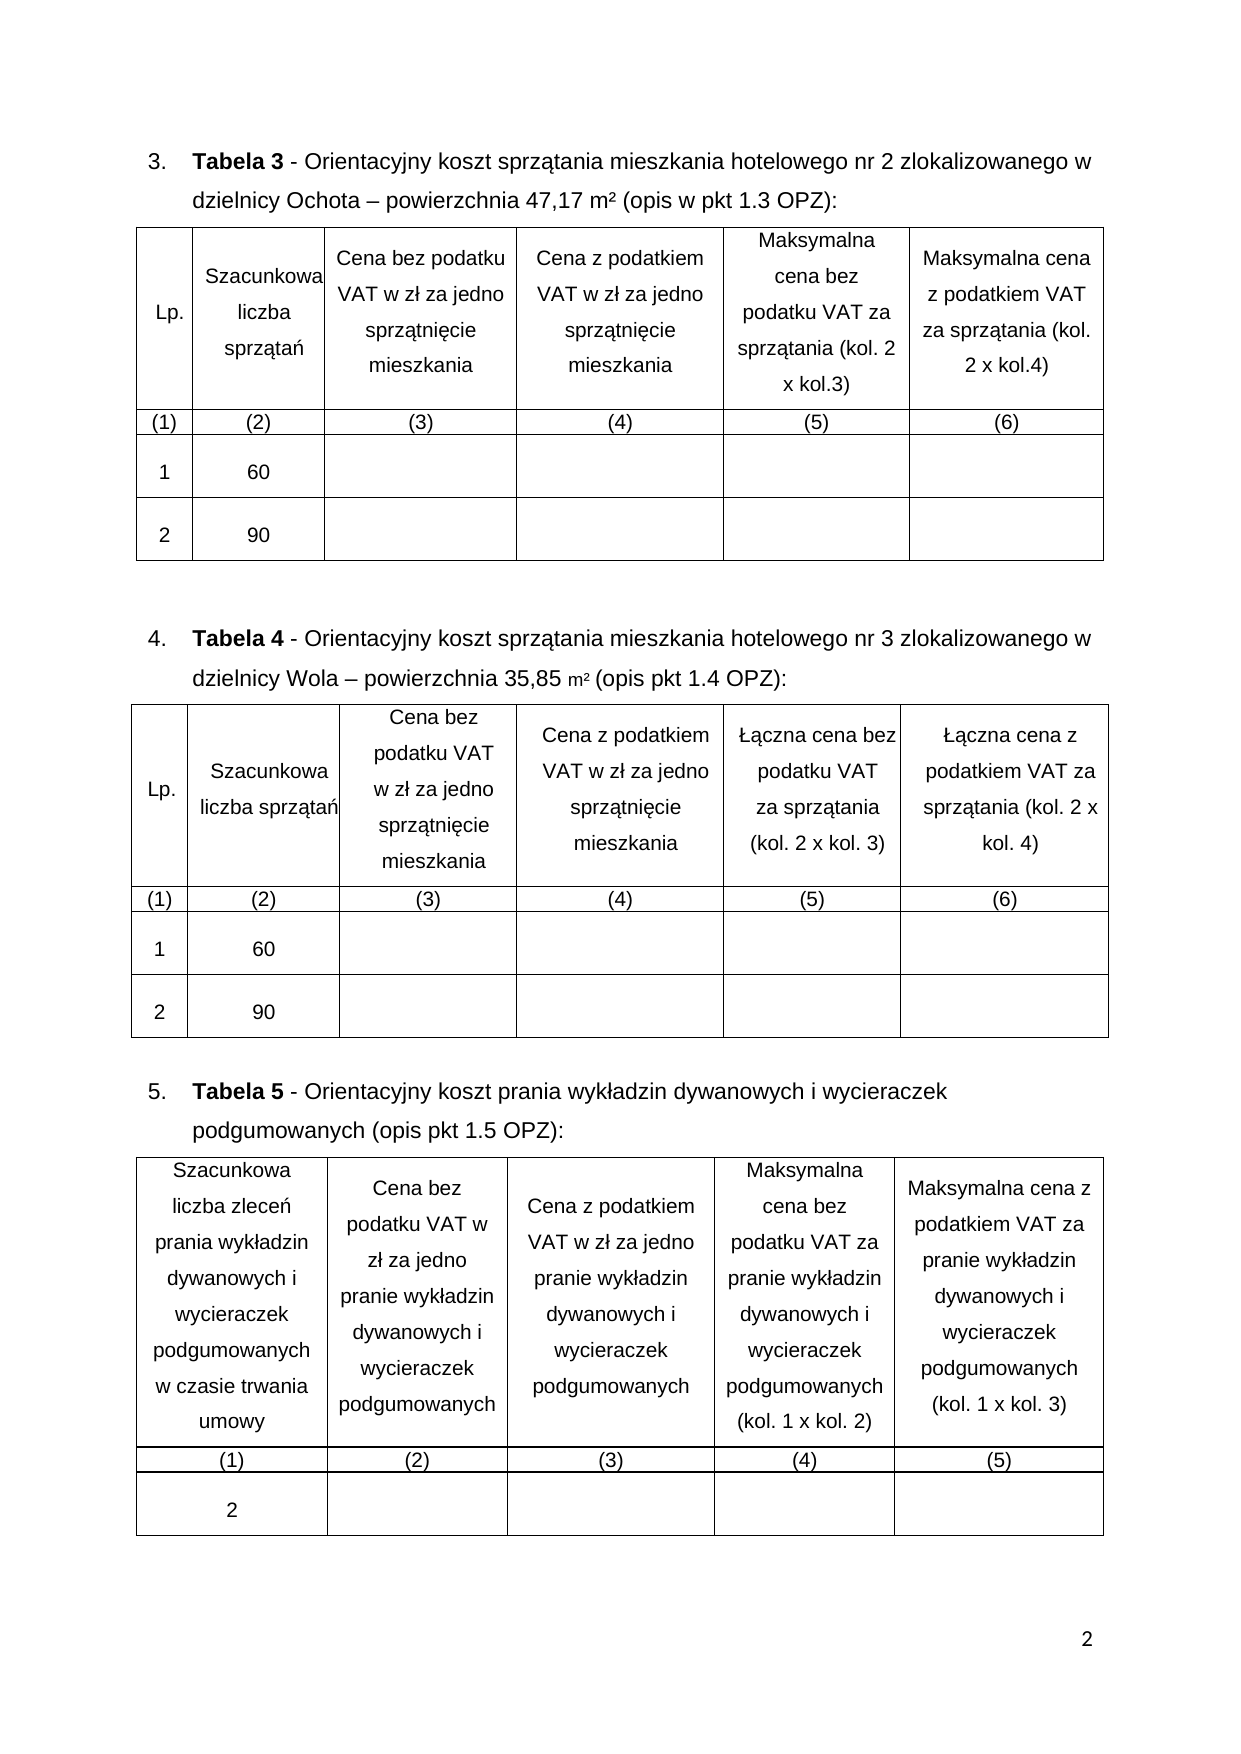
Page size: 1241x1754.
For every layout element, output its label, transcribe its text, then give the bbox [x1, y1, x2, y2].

table_cell [724, 435, 909, 497]
table_cell [340, 975, 516, 1037]
table_cell (6) [910, 410, 1103, 433]
table_cell (1) [137, 410, 192, 433]
table_cell (1) [132, 887, 187, 911]
table_cell [508, 1473, 714, 1534]
table_header Łączna cena bez podatku VAT za sprzątania (kol. 2 x kol. 3) [724, 705, 900, 886]
table_cell (3) [340, 887, 516, 911]
table_header Łączna cena z podatkiem VAT za sprzątania (kol. 2 x kol. 4) [901, 705, 1108, 886]
table_cell [895, 1473, 1103, 1534]
table_cell [715, 1473, 894, 1534]
table_header Maksymalna cena z podatkiem VAT za sprzątania (kol. 2 x kol.4) [910, 228, 1103, 408]
table_cell [325, 435, 516, 497]
table_cell [910, 435, 1103, 497]
table_cell 2 [137, 498, 192, 560]
table_header Lp. [132, 705, 187, 886]
table_cell [901, 912, 1108, 974]
table_header Maksymalna cena bez podatku VAT za sprzątania (kol. 2 x kol.3) [724, 228, 909, 408]
table_header Cena bez podatku VAT w zł za jedno sprzątnięcie mieszkania [325, 228, 516, 408]
table_cell (6) [901, 887, 1108, 911]
table_cell (5) [724, 887, 900, 911]
list Tabela 3 - Orientacyjny koszt sprzątania mieszkania hotelowego nr 2 zlokalizowanego w dzielnicy Ochota – powierzchnia 47,17 m² (opis w pkt 1.3 OPZ): [148, 148, 1093, 213]
table_cell 90 [188, 975, 339, 1037]
table_header Cena z podatkiem VAT w zł za jedno pranie wykładzin dywanowych i wycieraczek podgumowanych [508, 1158, 714, 1446]
table_header Maksymalna cena bez podatku VAT za pranie wykładzin dywanowych i wycieraczek podgumowanych (kol. 1 x kol. 2) [715, 1158, 894, 1446]
table_cell 60 [193, 435, 324, 497]
table_cell 1 [132, 912, 187, 974]
table_header Cena bez podatku VAT w zł za jedno sprzątnięcie mieszkania [340, 705, 516, 886]
table_cell [901, 975, 1108, 1037]
table_cell 60 [188, 912, 339, 974]
table_cell [328, 1473, 507, 1534]
table_header Cena bez podatku VAT w zł za jedno pranie wykładzin dywanowych i wycieraczek podgumowanych [328, 1158, 507, 1446]
table_header Maksymalna cena z podatkiem VAT za pranie wykładzin dywanowych i wycieraczek podgumowanych (kol. 1 x kol. 3) [895, 1158, 1103, 1446]
table_cell (3) [325, 410, 516, 433]
table_header Cena z podatkiem VAT w zł za jedno sprzątnięcie mieszkania [517, 705, 723, 886]
table_header Cena z podatkiem VAT w zł za jedno sprzątnięcie mieszkania [517, 228, 723, 408]
table_cell (4) [517, 410, 723, 433]
table_cell [724, 975, 900, 1037]
table_cell (2) [193, 410, 324, 433]
table_cell 2 [132, 975, 187, 1037]
table_cell (4) [517, 887, 723, 911]
table_cell [517, 498, 723, 560]
table_cell [325, 498, 516, 560]
table_cell 90 [193, 498, 324, 560]
table_cell [517, 975, 723, 1037]
table_cell (2) [188, 887, 339, 911]
table_cell [517, 435, 723, 497]
list Tabela 4 - Orientacyjny koszt sprzątania mieszkania hotelowego nr 3 zlokalizowanego w dzielnicy Wola – powierzchnia 35,85 m² (opis pkt 1.4 OPZ): [148, 625, 1093, 691]
table_cell (2) [328, 1448, 507, 1471]
list Tabela 5 - Orientacyjny koszt prania wykładzin dywanowych i wycieraczek podgumowanych (opis pkt 1.5 OPZ): [148, 1078, 1093, 1144]
table_cell (4) [715, 1448, 894, 1471]
table_cell (3) [508, 1448, 714, 1471]
table_cell [724, 912, 900, 974]
table_cell [517, 912, 723, 974]
table_header Lp. [137, 228, 192, 408]
table_cell (5) [895, 1448, 1103, 1471]
table_cell [910, 498, 1103, 560]
table_cell [724, 498, 909, 560]
table_header Szacunkowa liczba sprzątań [188, 705, 339, 886]
table_header Szacunkowa liczba sprzątań [193, 228, 324, 408]
table_cell 1 [137, 435, 192, 497]
table_cell (5) [724, 410, 909, 433]
table_cell (1) [137, 1448, 327, 1471]
table_cell [340, 912, 516, 974]
table_header Szacunkowa liczba zleceń prania wykładzin dywanowych i wycieraczek podgumowanych w czasie trwania umowy [137, 1158, 327, 1446]
table_cell 2 [137, 1473, 327, 1534]
